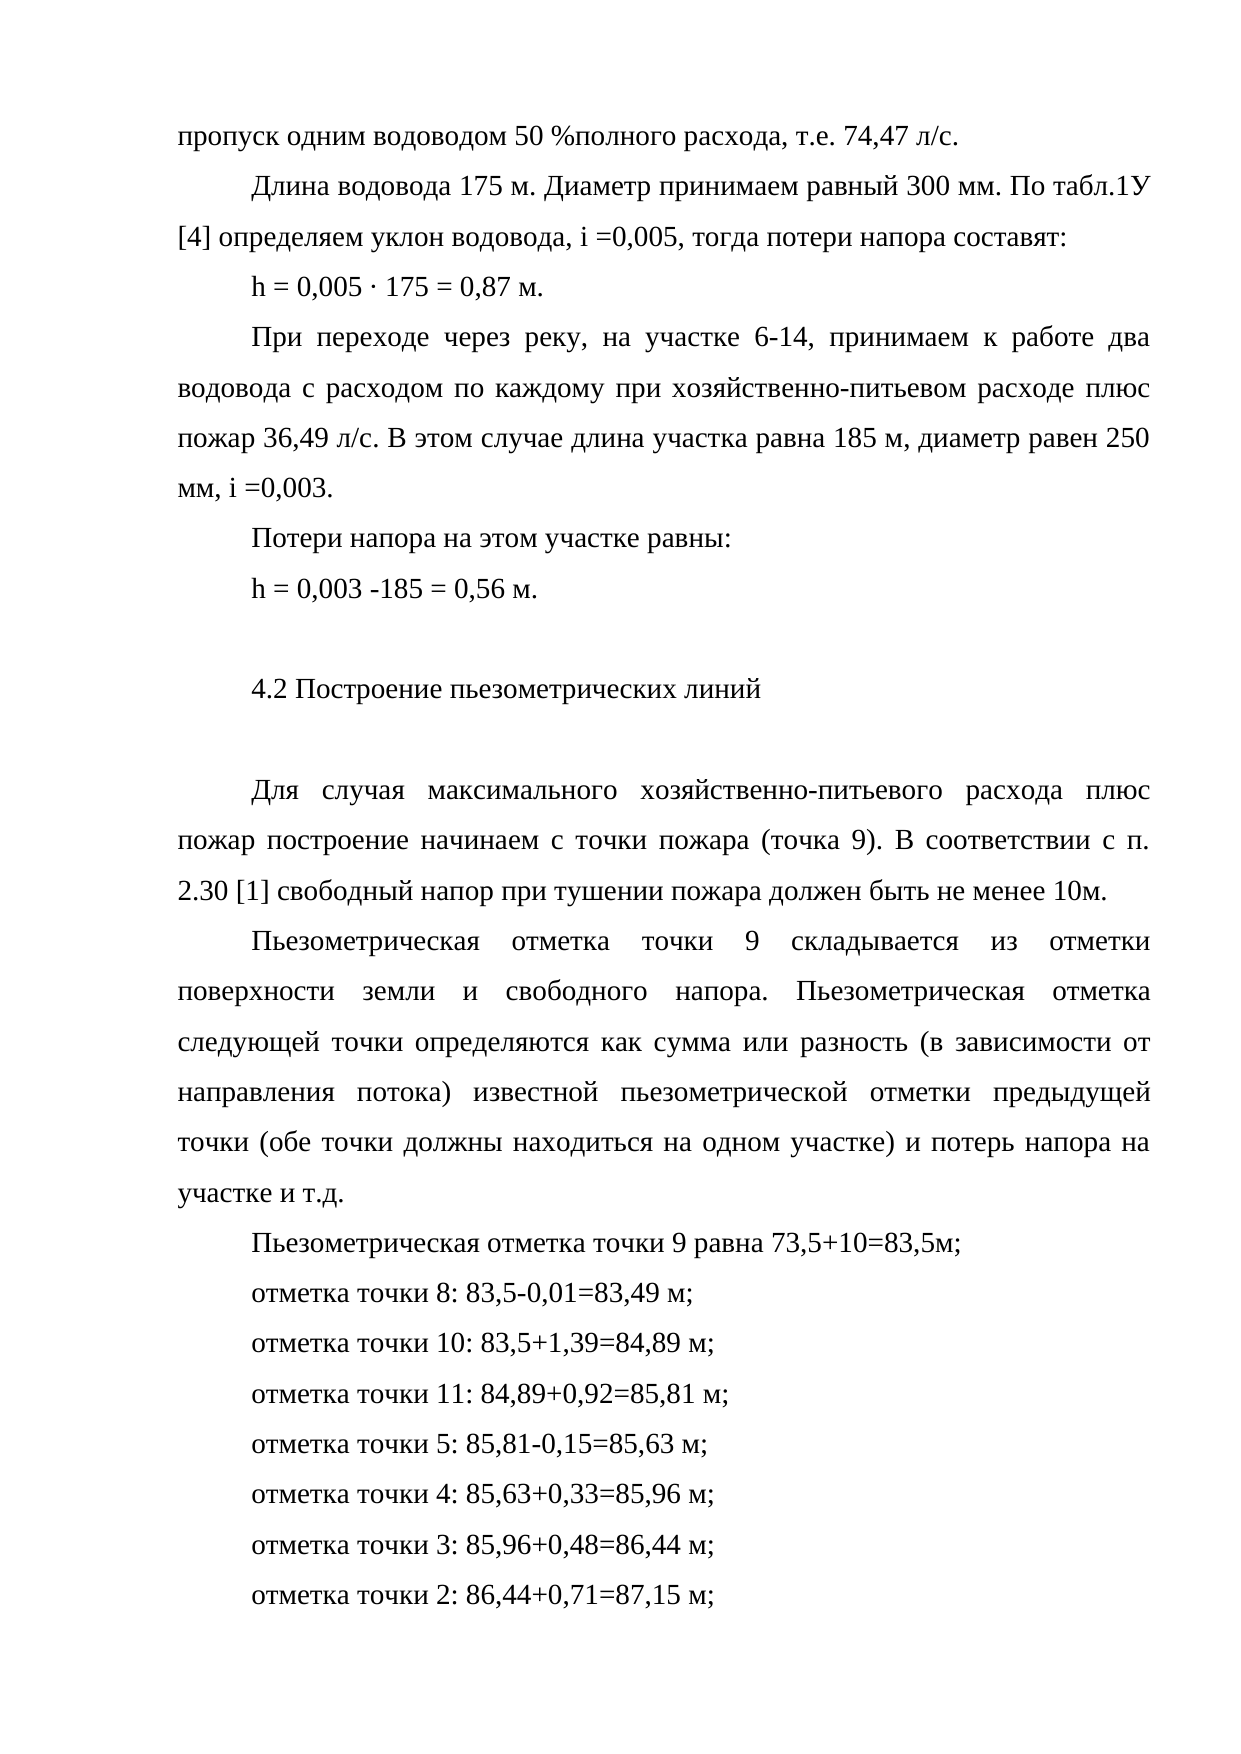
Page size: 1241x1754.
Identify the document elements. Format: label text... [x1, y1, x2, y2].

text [177, 118, 1152, 152]
text отметка точки 10: 83,5+1,39=84,89 м; [177, 1326, 1152, 1359]
text отметка точки 4: 85,63+0,33=85,96 м; [177, 1477, 1152, 1510]
text отметка точки 11: 84,89+0,92=85,81 м; [177, 1376, 1152, 1409]
text При переходе через реку, на участке 6-14, принимаем к работе два водовода с расходом по каждому при хозяйственно-питьевом расходе плюс пожар 36,49 л/с. В этом случае длина участка равна 185 м, диаметр равен 250 мм, i =0,003. [177, 319, 1152, 504]
text 4.2 Построение пьезометрических линий [177, 672, 1152, 705]
text отметка точки 8: 83,5-0,01=83,49 м; [177, 1275, 1152, 1309]
text Для случая максимального хозяйственно-питьевого расхода плюс пожар построение начинаем с точки пожара (точка 9). В соответствии с п. 2.30 [1] свободный напор при тушении пожара должен быть не менее 10м. [177, 772, 1152, 906]
text отметка точки 5: 85,81-0,15=85,63 м; [177, 1426, 1152, 1460]
text Потери напора на этом участке равны: [177, 521, 1152, 554]
text отметка точки 2: 86,44+0,71=87,15 м; [177, 1577, 1152, 1611]
text отметка точки 3: 85,96+0,48=86,44 м; [177, 1527, 1152, 1560]
text Пьезометрическая отметка точки 9 равна 73,5+10=83,5м; [177, 1225, 1152, 1258]
text Пьезометрическая отметка точки 9 складывается из отметки поверхности земли и свободного напора. Пьезометрическая отметка следующей точки определяются как сумма или разность (в зависимости от направления потока) известной пьезометрической отметки предыдущей точки (обе точки должны находиться на одном участке) и потерь напора на участке и т.д. [177, 923, 1152, 1208]
text h = 0,003 -185 = 0,56 м. [177, 571, 1152, 604]
text Длина водовода 175 м. Диаметр принимаем равный 300 мм. По табл.1У [4] определяем уклон водовода, i =0,005, тогда потери напора составят: [177, 168, 1152, 252]
text h = 0,005 · 175 = 0,87 м. [177, 269, 1152, 303]
